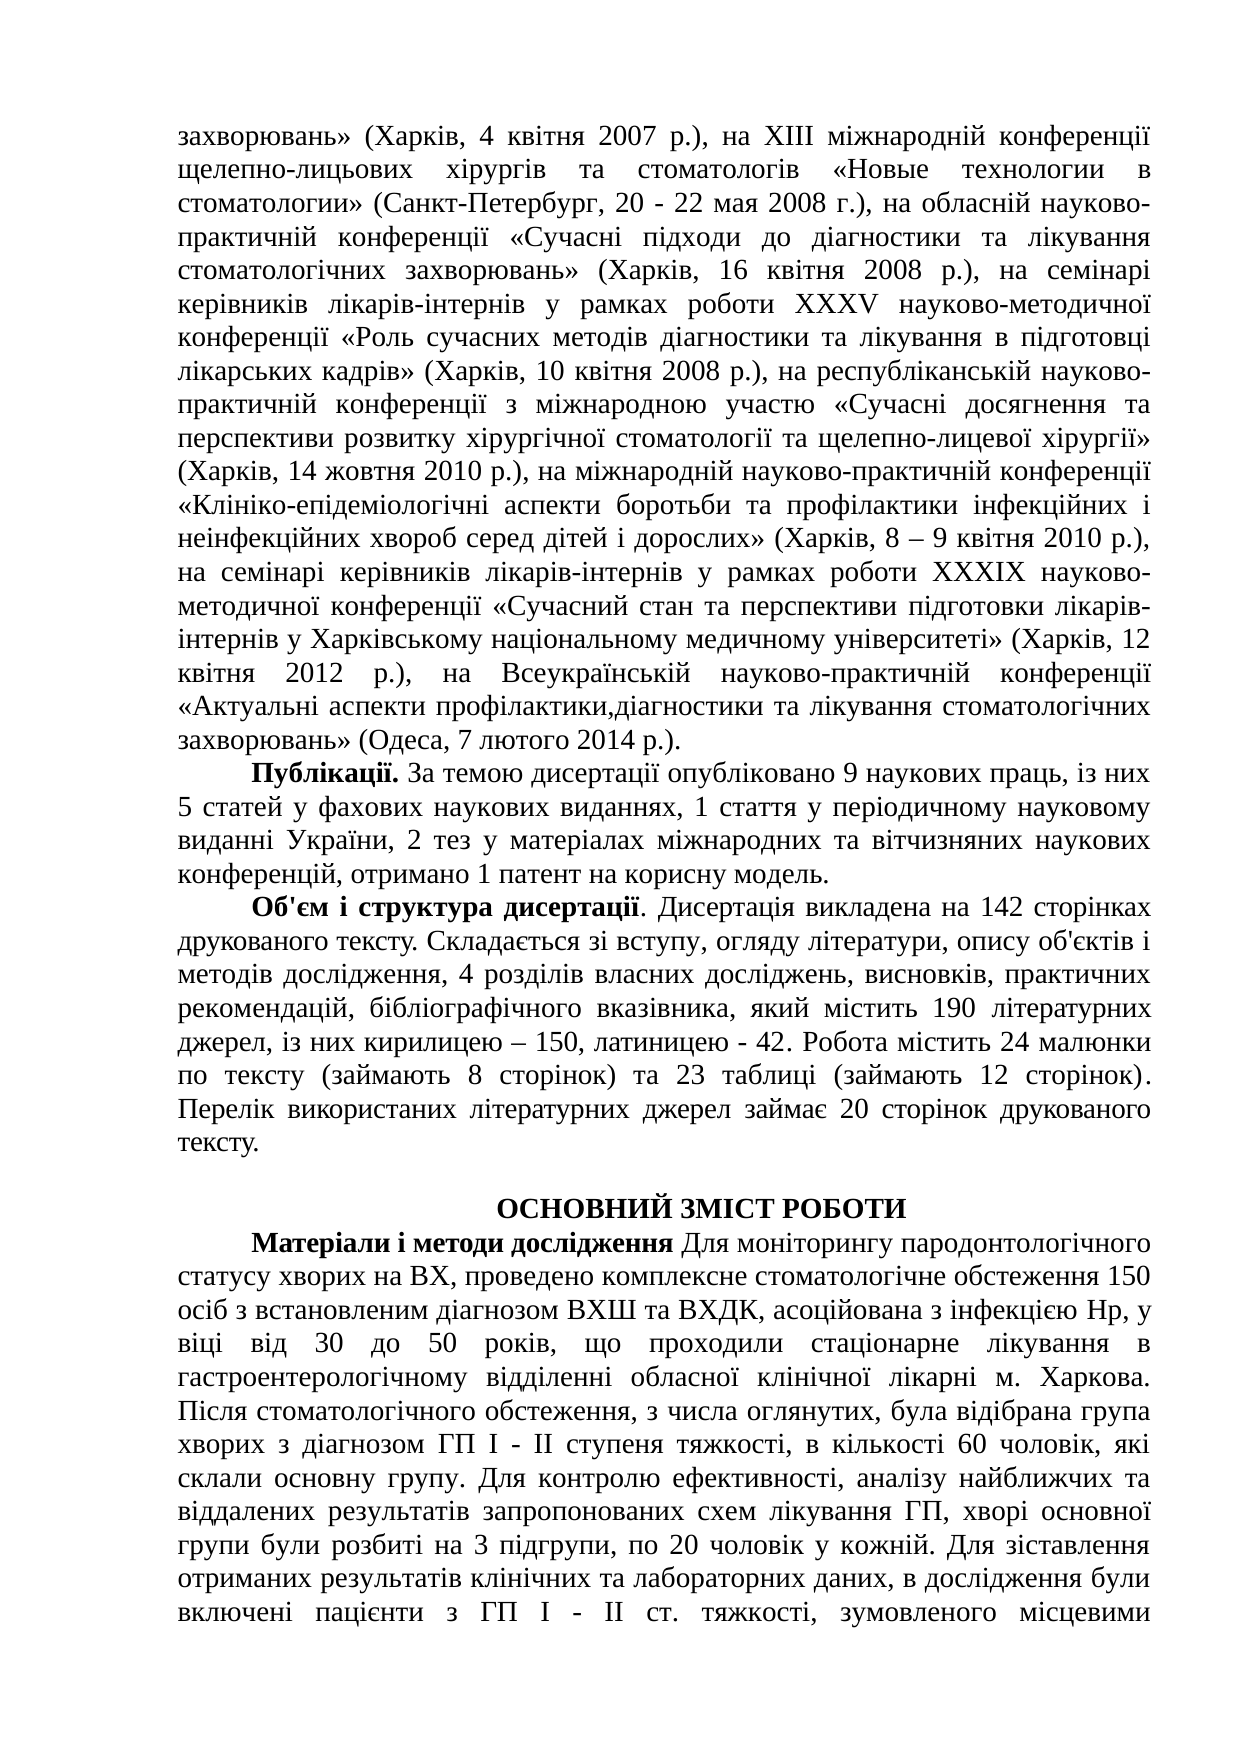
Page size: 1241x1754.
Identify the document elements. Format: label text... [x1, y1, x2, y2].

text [177, 1225, 1152, 1627]
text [177, 118, 1152, 755]
text Публікації. За темою дисертації опубліковано 9 наукових праць, із них 5 статей у фахових наукових виданнях, 1 стаття у періодичному науковому виданні України, 2 тез у матеріалах міжнародних та вітчизняних наукових конференцій, отримано 1 патент на корисну модель. [177, 755, 1152, 889]
text ОСНОВНИЙ ЗМІСТ РОБОТИ [177, 1191, 1152, 1225]
text Об'єм і структура дисертації. Дисертація викладена на 142 сторінках друкованого тексту. Складається зі вступу, огляду літератури, опису об'єктів і методів дослідження, 4 розділів власних досліджень, висновків, практичних рекомендацій, бібліографічного вказівника, який містить 190 літературних джерел, із них кирилицею – 150, латиницею - 42. Робота містить 24 малюнки по тексту (займають 8 сторінок) та 23 таблиці (займають 12 сторінок). Перелік використаних літературних джерел займає 20 сторінок друкованого тексту. [177, 889, 1152, 1158]
